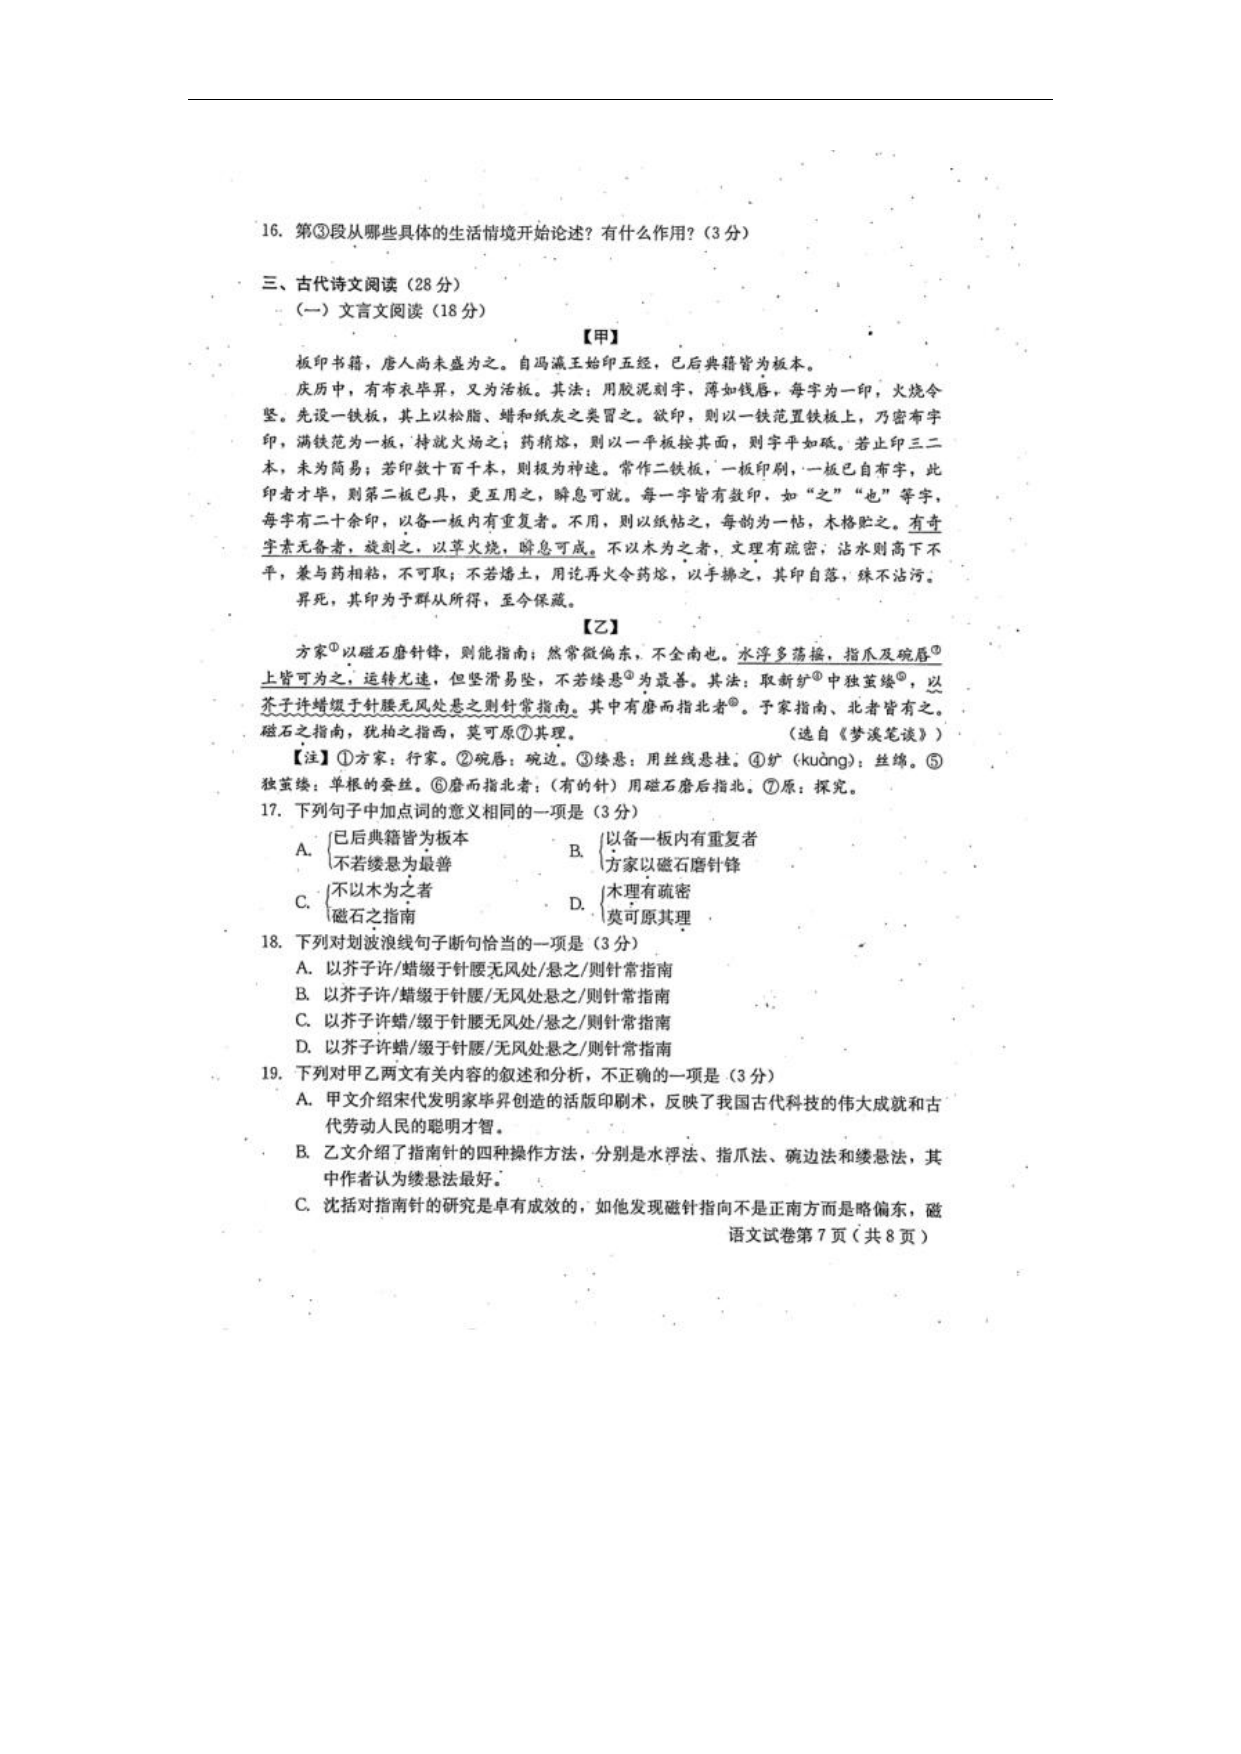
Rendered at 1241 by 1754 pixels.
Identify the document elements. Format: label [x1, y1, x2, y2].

picture [187, 150, 1053, 1352]
